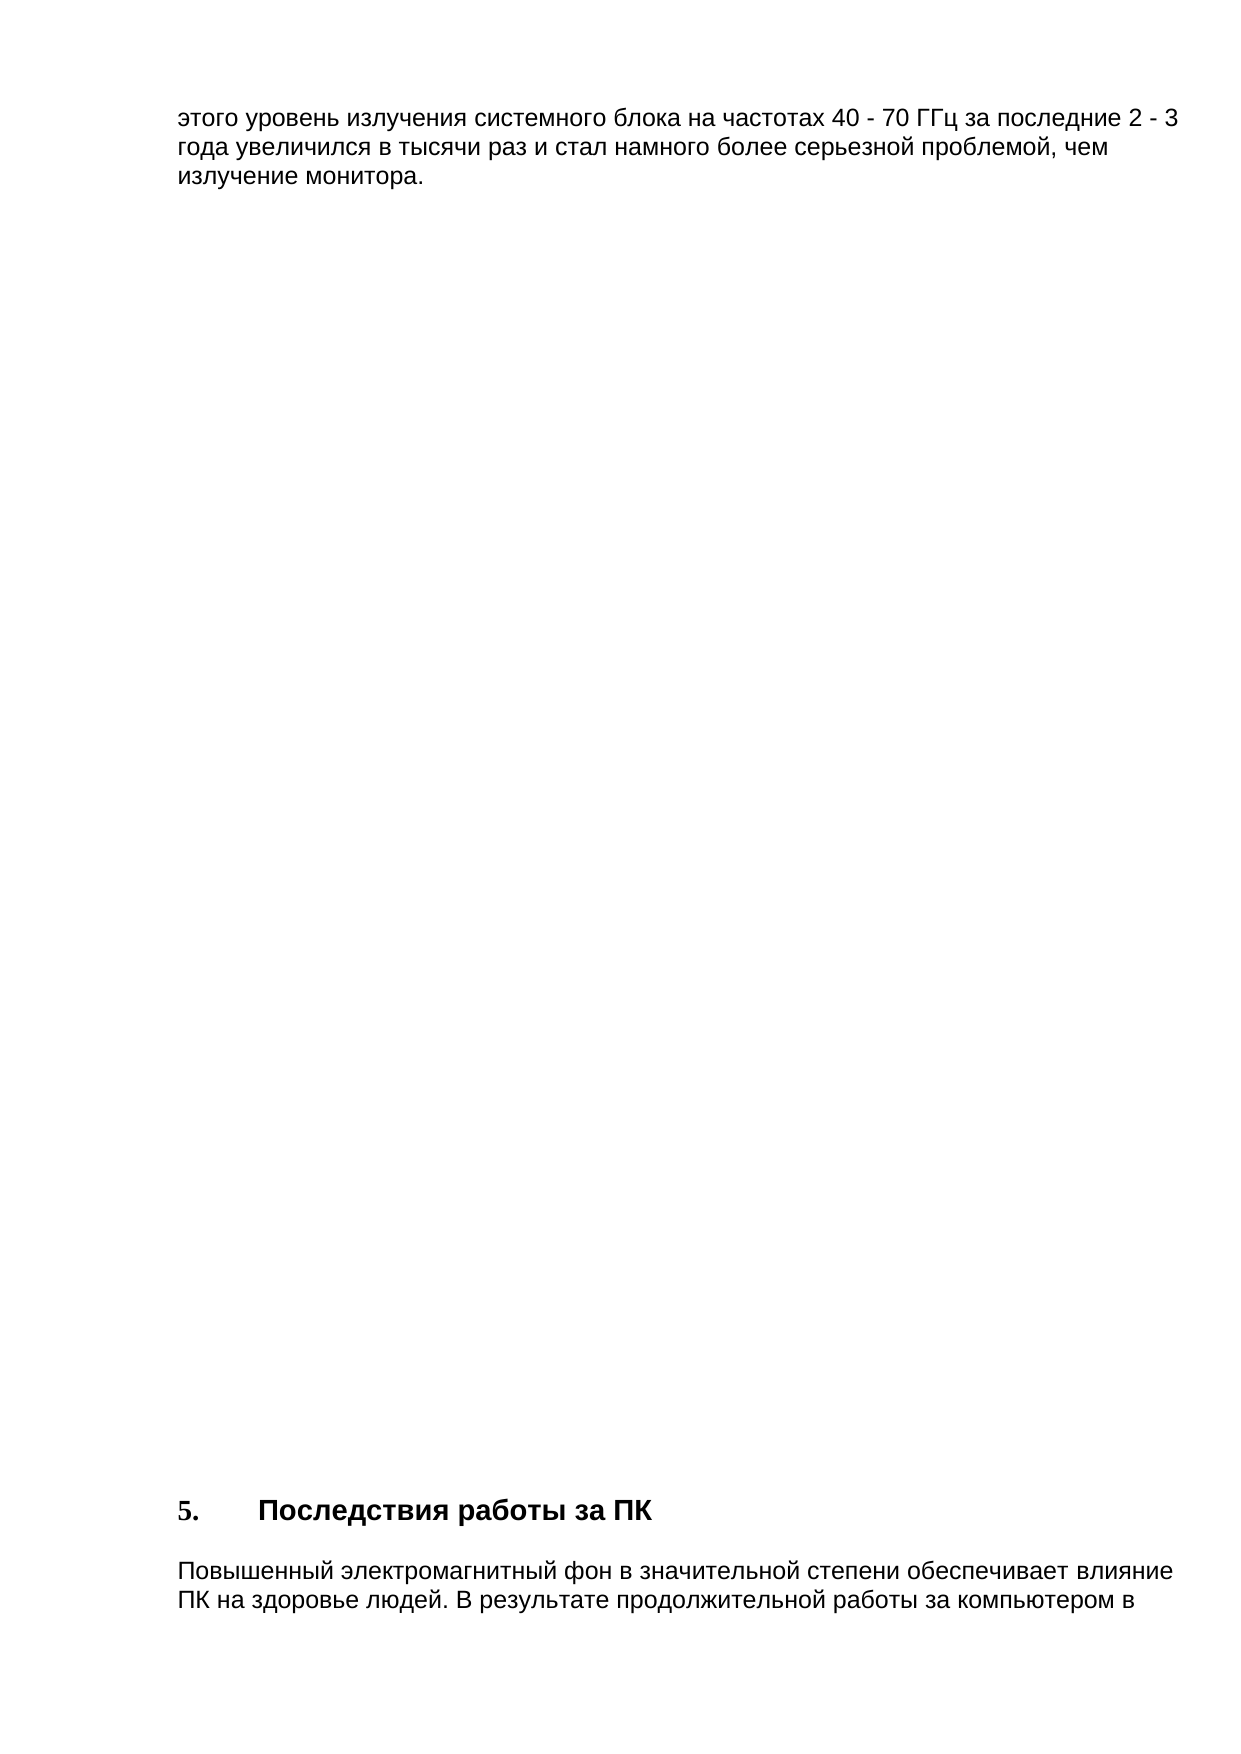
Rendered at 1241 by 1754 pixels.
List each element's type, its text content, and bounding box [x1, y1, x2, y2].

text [177, 103, 1181, 190]
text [177, 1556, 1181, 1613]
list Последствия работы за ПК [177, 1493, 1181, 1527]
